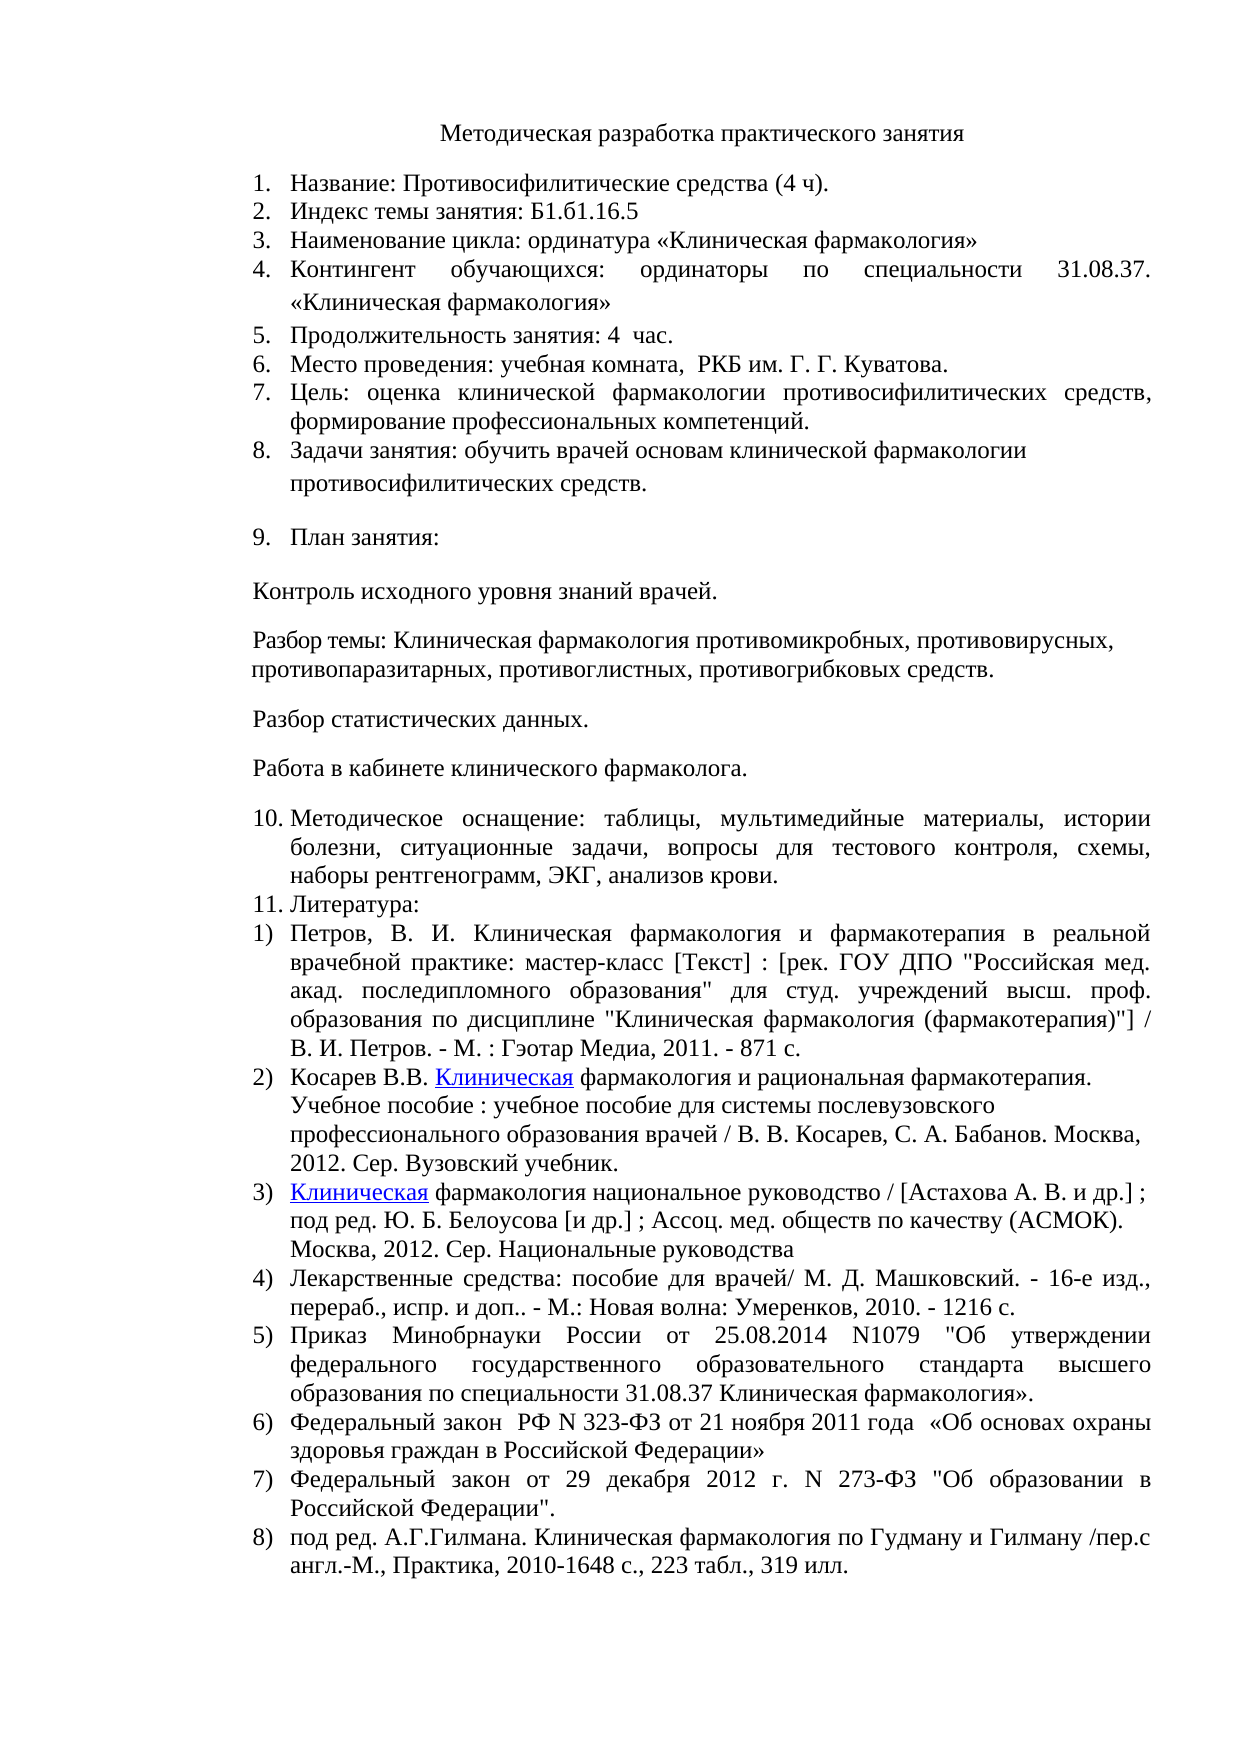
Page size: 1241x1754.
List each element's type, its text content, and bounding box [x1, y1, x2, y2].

list Клиническая фармакология национальное руководство / [Астахова А. В. и др.] ; под ред. Ю. Б. Белоусова [и др.] ; Ассоц. мед. обществ по качеству (АСМОК). Москва, 2012. Сер. Национальные руководства [252, 1177, 1152, 1263]
list Литература: [252, 889, 1152, 918]
list Приказ Минобрнауки России от 25.08.2014 N1079 "Об утверждении федерального государственного образовательного стандарта высшего образования по специальности 31.08.37 Клиническая фармакология». [252, 1320, 1152, 1407]
text Разбор статистических данных. [251, 704, 1152, 732]
list Петров, В. И. Клиническая фармакология и фармакотерапия в реальной врачебной практике: мастер-класс [Текст] : [рек. ГОУ ДПО "Российская мед. акад. последипломного образования" для студ. учреждений высш. проф. образования по дисциплине "Клиническая фармакология (фармакотерапия)"] / В. И. Петров. - М. : Гэотар Медиа, 2011. - 871 с. [252, 918, 1152, 1062]
list Задачи занятия: обучить врачей основам клинической фармакологии противосифилитических средств. [252, 435, 1152, 497]
list Косарев В.В. Клиническая фармакология и рациональная фармакотерапия. Учебное пособие : учебное пособие для системы послевузовского профессионального образования врачей / В. В. Косарев, С. А. Бабанов. Москва, 2012. Сер. Вузовский учебник. [252, 1062, 1152, 1177]
list Лекарственные средства: пособие для врачей/ М. Д. Машковский. - 16-е изд., перераб., испр. и доп.. - М.: Новая волна: Умеренков, 2010. - 1216 с. [252, 1263, 1152, 1320]
title Федеральный закон от 29 декабря 2012 г. N 273-ФЗ "Об образовании в Российской Федерации". [252, 1464, 1152, 1522]
text Разбор темы: Клиническая фармакология противомикробных, противовирусных, противопаразитарных, противоглистных, противогрибковых средств. [251, 625, 1152, 683]
list Контингент обучающихся: ординаторы по специальности 31.08.37. «Клиническая фармакология» [252, 254, 1152, 316]
list Цель: оценка клинической фармакологии противосифилитических средств, формирование профессиональных компетенций. [252, 377, 1152, 435]
list План занятия: [252, 522, 1152, 551]
list Наименование цикла: ординатура «Клиническая фармакология» [252, 225, 1124, 254]
text Методическая разработка практического занятия [177, 118, 1152, 147]
text Работа в кабинете клинического фармаколога. [252, 753, 1152, 782]
list Название: Противосифилитические средства (4 ч). [252, 168, 1124, 196]
title под ред. А.Г.Гилмана. Клиническая фармакология по Гудману и Гилману /пер.с англ.-М., Практика, 2010-1648 с., 223 табл., 319 илл. [252, 1522, 1152, 1579]
list Методическое оснащение: таблицы, мультимедийные материалы, истории болезни, ситуационные задачи, вопросы для тестового контроля, схемы, наборы рентгенограмм, ЭКГ, анализов крови. [252, 803, 1152, 889]
list Продолжительность занятия: 4 час. [252, 320, 1152, 349]
text Контроль исходного уровня знаний врачей. [252, 576, 1152, 604]
title Федеральный закон РФ N 323-ФЗ от 21 ноября 2011 года «Об основах охраны здоровья граждан в Российской Федерации» [252, 1407, 1152, 1464]
list Место проведения: учебная комната, РКБ им. Г. Г. Куватова. [252, 349, 1152, 377]
list Индекс темы занятия: Б1.б1.16.5 [252, 196, 1124, 225]
